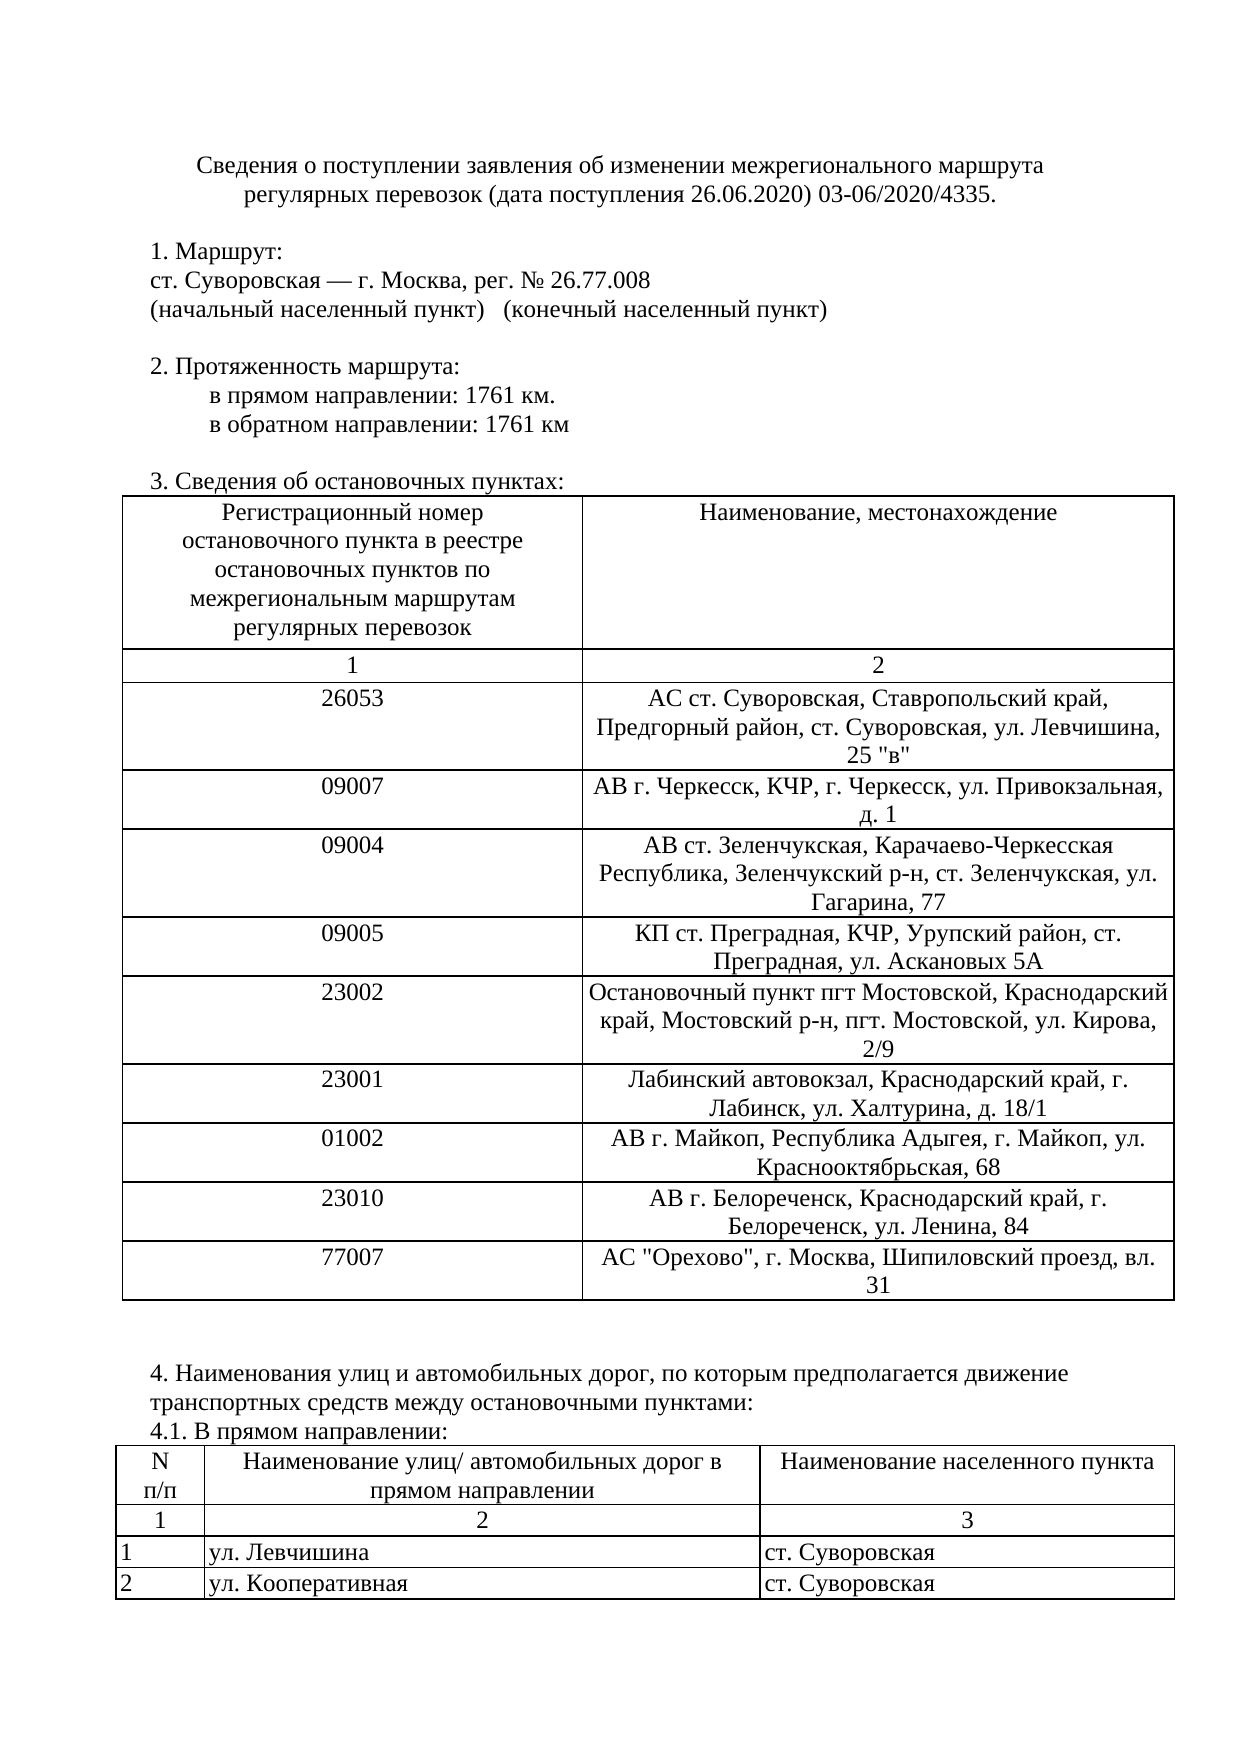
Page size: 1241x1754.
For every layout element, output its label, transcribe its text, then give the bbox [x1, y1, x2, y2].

table_cell ст. Суворовская [761, 1537, 1174, 1566]
table_cell АС "Орехово", г. Москва, Шипиловский проезд, вл. 31 [583, 1242, 1173, 1299]
text 2. Протяженность маршрута: [150, 351, 1090, 380]
table_cell ул. Левчишина [205, 1537, 759, 1566]
table_header Наименование населенного пункта [761, 1446, 1174, 1503]
table_cell Лабинский автовокзал, Краснодарский край, г. Лабинск, ул. Халтурина, д. 18/1 [583, 1065, 1173, 1122]
table_cell 3 [761, 1505, 1174, 1535]
table_cell 1 [117, 1505, 204, 1535]
table_cell 2 [583, 650, 1173, 681]
table_cell ул. Кооперативная [205, 1568, 759, 1598]
table_cell 77007 [123, 1242, 582, 1299]
table_cell АС ст. Суворовская, Ставропольский край, Предгорный район, ст. Суворовская, ул. Левчишина, 25 "в" [583, 683, 1173, 769]
table_cell 09004 [123, 830, 582, 916]
text 1. Маршрут: [150, 236, 1090, 265]
table_cell 1 [123, 650, 582, 681]
table_cell 09005 [123, 918, 582, 975]
table_cell 23010 [123, 1183, 582, 1240]
text 4.1. В прямом направлении: [150, 1416, 1090, 1444]
text 3. Сведения об остановочных пунктах: [150, 466, 1090, 495]
table_cell 09007 [123, 771, 582, 828]
table_header Наименование улиц/ автомобильных дорог в прямом направлении [205, 1446, 759, 1503]
text в обратном направлении: 1761 км [150, 409, 1090, 437]
text 4. Наименования улиц и автомобильных дорог, по которым предполагается движение транспортных средств между остановочными пунктами: [150, 1358, 1090, 1416]
table_cell АВ г. Майкоп, Республика Адыгея, г. Майкоп, ул. Краснооктябрьская, 68 [583, 1124, 1173, 1181]
text Сведения о поступлении заявления об изменении межрегионального маршрута регулярных перевозок (дата поступления 26.06.2020) 03-06/2020/4335. [150, 150, 1090, 207]
table_cell Остановочный пункт пгт Мостовской, Краснодарский край, Мостовский р-н, пгт. Мостовской, ул. Кирова, 2/9 [583, 977, 1173, 1063]
table_cell КП ст. Преградная, КЧР, Урупский район, ст. Преградная, ул. Аскановых 5А [583, 918, 1173, 975]
table_cell 23002 [123, 977, 582, 1063]
table_cell АВ г. Белореченск, Краснодарский край, г. Белореченск, ул. Ленина, 84 [583, 1183, 1173, 1240]
text (начальный населенный пункт) (конечный населенный пункт) [150, 294, 1090, 322]
table_cell 01002 [123, 1124, 582, 1181]
table_cell 2 [117, 1568, 204, 1598]
table_cell ст. Суворовская [761, 1568, 1174, 1598]
table_cell 23001 [123, 1065, 582, 1122]
table_cell АВ г. Черкесск, КЧР, г. Черкесск, ул. Привокзальная, д. 1 [583, 771, 1173, 828]
table_cell 1 [117, 1537, 204, 1566]
table_header Наименование, местонахождение [583, 497, 1173, 648]
table_cell 26053 [123, 683, 582, 769]
table_cell 2 [205, 1505, 759, 1535]
table_header Регистрационный номер остановочного пункта в реестре остановочных пунктов по межрегиональным маршрутам регулярных перевозок [123, 497, 582, 648]
text в прямом направлении: 1761 км. [150, 380, 1090, 409]
table_header N п/п [117, 1446, 204, 1503]
table_cell АВ ст. Зеленчукская, Карачаево-Черкесская Республика, Зеленчукский р-н, ст. Зеленчукская, ул. Гагарина, 77 [583, 830, 1173, 916]
text ст. Суворовская — г. Москва, рег. № 26.77.008 [150, 265, 1090, 294]
